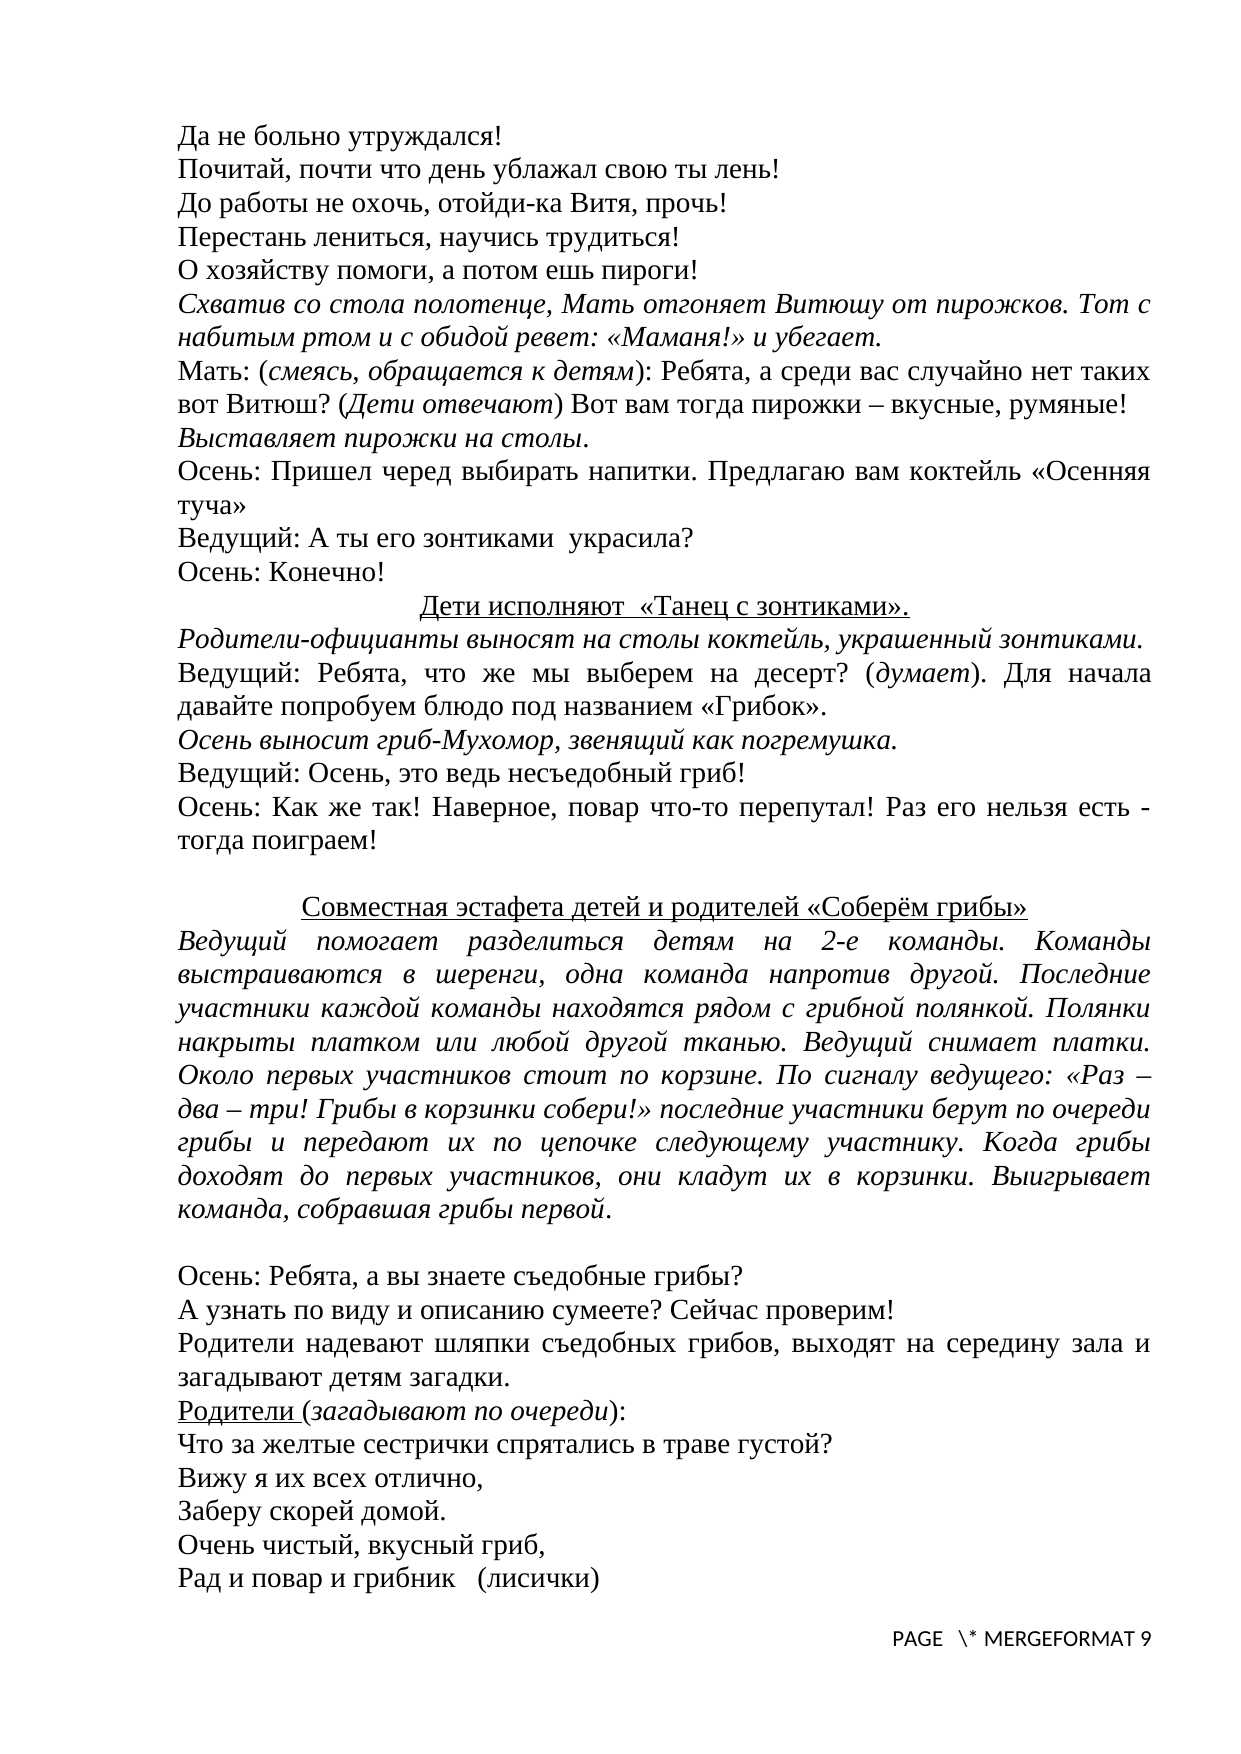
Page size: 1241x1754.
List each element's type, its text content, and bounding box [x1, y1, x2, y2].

text Схватив со стола полотенце, Мать отгоняет Витюшу от пирожков. Тот с набитым ртом и с обидой ревет: «Маманя!» и убегает. [177, 286, 1152, 353]
text Родители-официанты выносят на столы коктейль, украшенный зонтиками. [177, 621, 1152, 655]
text Родители надевают шляпки съедобных грибов, выходят на середину зала и загадывают детям загадки. [177, 1326, 1152, 1393]
text Осень: Конечно! [177, 554, 1152, 588]
text Ведущий помогает разделиться детям на 2-е команды. Команды выстраиваются в шеренги, одна команда напротив другой. Последние участники каждой команды находятся рядом с грибной полянкой. Полянки накрыты платком или любой другой тканью. Ведущий снимает платки. Около первых участников стоит по корзине. По сигналу ведущего: «Раз – два – три! Грибы в корзинки собери!» последние участники берут по очереди грибы и передают их по цепочке следующему участнику. Когда грибы доходят до первых участников, они кладут их в корзинки. Выигрывает команда, собравшая грибы первой. [177, 923, 1152, 1225]
text Ведущий: Ребята, что же мы выберем на десерт? (думает). Для начала давайте попробуем блюдо под названием «Грибок». [177, 655, 1152, 722]
text Заберу скорей домой. [177, 1493, 1152, 1527]
text Ведущий: А ты его зонтиками украсила? [177, 521, 1152, 554]
text Дети исполняют «Танец с зонтиками». [177, 588, 1152, 621]
text Перестань лениться, научись трудиться! [177, 219, 1152, 252]
text Почитай, почти что день ублажал свою ты лень! [177, 152, 1152, 185]
text Мать: (смеясь, обращается к детям): Ребята, а среди вас случайно нет таких вот Витюш? (Дети отвечают) Вот вам тогда пирожки – вкусные, румяные! [177, 353, 1152, 420]
text Родители (загадывают по очереди): [177, 1393, 1152, 1426]
text Осень выносит гриб-Мухомор, звенящий как погремушка. [177, 722, 1152, 755]
text Очень чистый, вкусный гриб, [177, 1527, 1152, 1560]
text А узнать по виду и описанию сумеете? Сейчас проверим! [177, 1292, 1152, 1326]
text Да не больно утруждался! [177, 118, 1152, 152]
text Что за желтые сестрички спрятались в траве густой? [177, 1426, 1152, 1460]
text Выставляет пирожки на столы. [177, 420, 1152, 453]
text Осень: Ребята, а вы знаете съедобные грибы? [177, 1258, 1152, 1292]
text Совместная эстафета детей и родителей «Соберём грибы» [177, 889, 1152, 923]
text До работы не охочь, отойди-ка Витя, прочь! [177, 185, 1152, 219]
text Осень: Пришел черед выбирать напитки. Предлагаю вам коктейль «Осенняя туча» [177, 453, 1152, 521]
text Вижу я их всех отлично, [177, 1460, 1152, 1493]
text О хозяйству помоги, а потом ешь пироги! [177, 252, 1152, 286]
text Рад и повар и грибник (лисички) [177, 1560, 1152, 1594]
text Ведущий: Осень, это ведь несъедобный гриб! [177, 755, 1152, 789]
text Осень: Как же так! Наверное, повар что-то перепутал! Раз его нельзя есть - тогда поиграем! [177, 789, 1152, 856]
